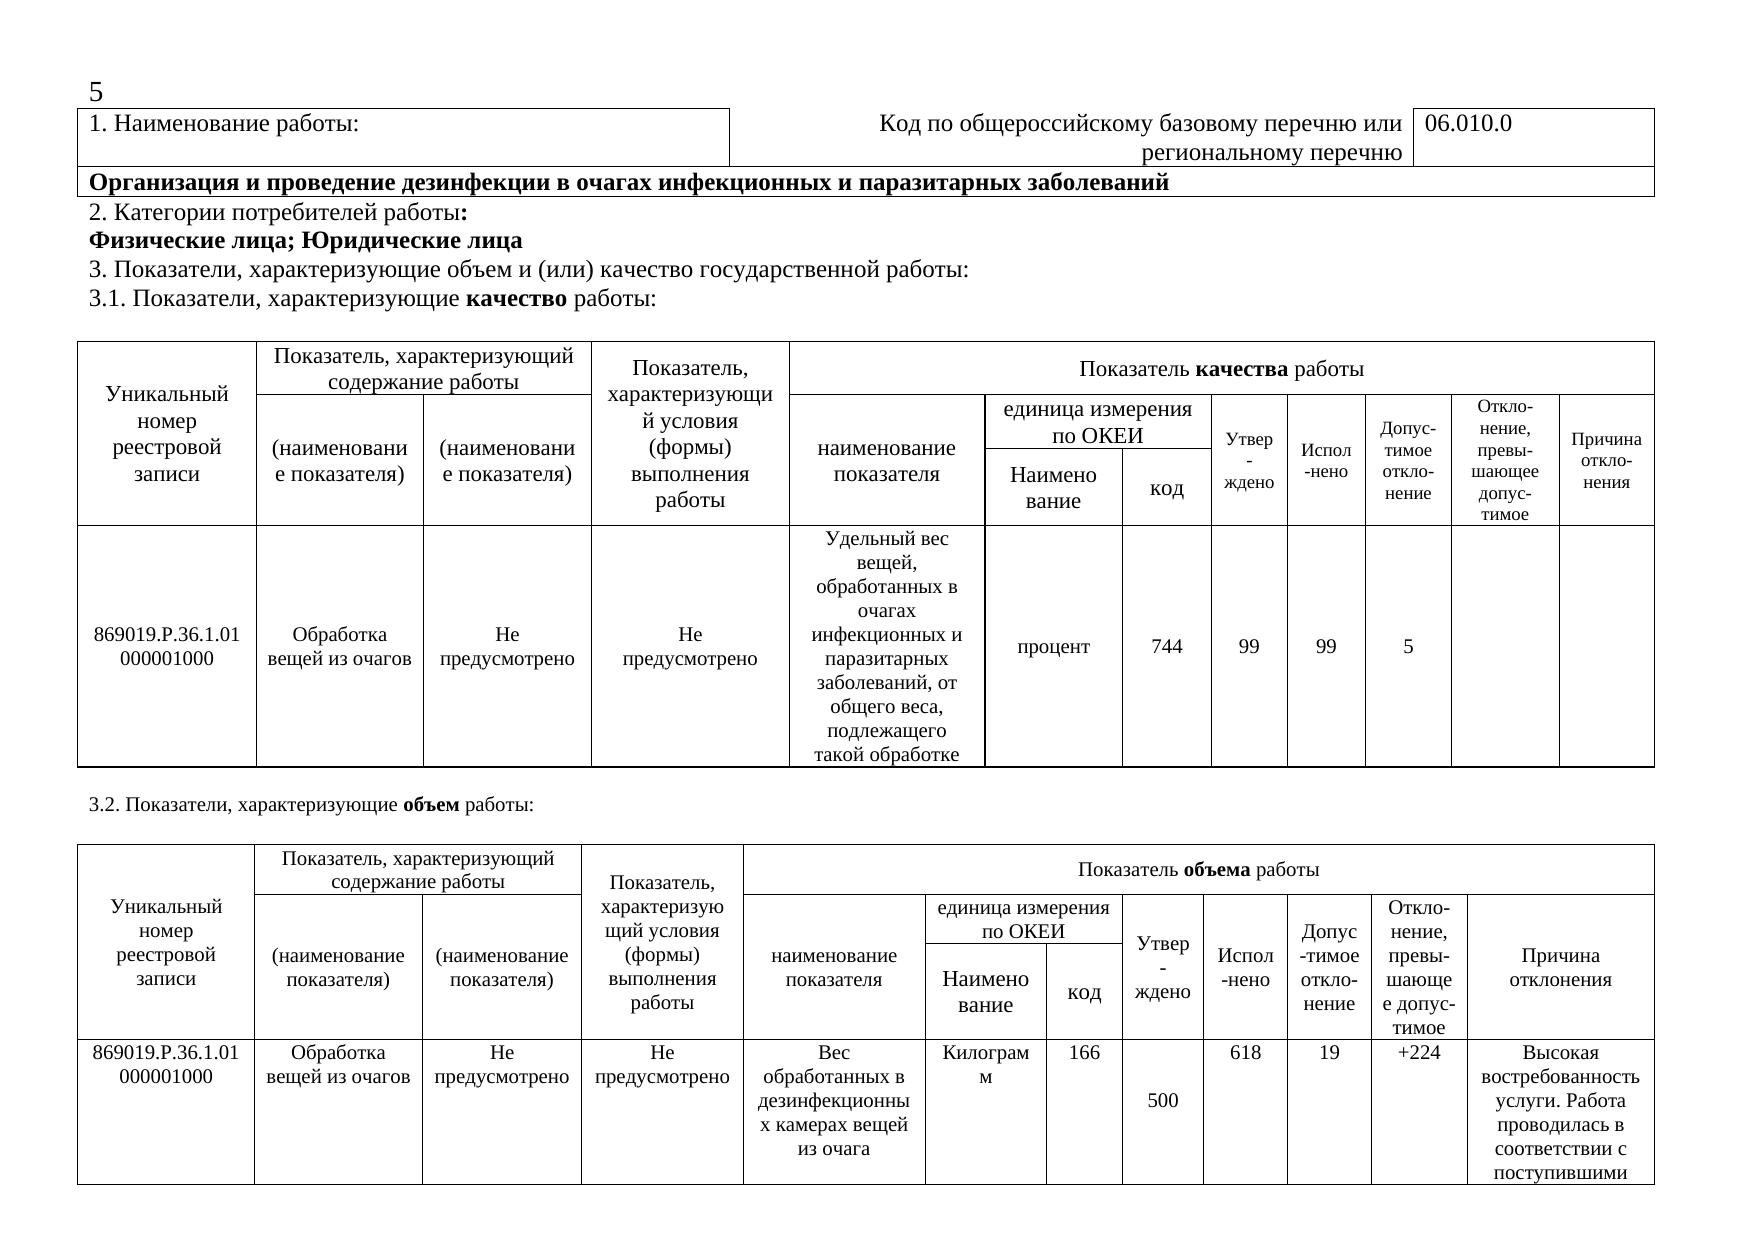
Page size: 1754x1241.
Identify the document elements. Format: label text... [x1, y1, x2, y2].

table_header Код по общероссийскому базовому перечню или региональному перечню [730, 108, 1413, 166]
text Физические лица; Юридические лица [89, 226, 1665, 254]
table_cell Утвер-ждено [1123, 895, 1203, 1039]
table_cell 869019.Р.36.1.01000001000 [78, 526, 256, 766]
table_header 1. Наименование работы: [78, 109, 729, 166]
table_cell Причина откло-нения [1560, 395, 1654, 525]
text 3.2. Показатели, характеризующие объем работы: [89, 792, 1665, 816]
table_cell Откло-нение, превы-шающее допус-тимое [1372, 895, 1467, 1039]
table_cell наименование показателя [744, 895, 925, 1039]
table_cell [1468, 1040, 1654, 1184]
table_cell Не предусмотрено [423, 1040, 581, 1184]
table_cell [1560, 526, 1654, 766]
table_cell наименование показателя [790, 395, 984, 525]
table_cell Допус-тимое откло-нение [1366, 395, 1451, 525]
table_header Показатель качества работы [790, 342, 1654, 394]
table_cell единица измерения по ОКЕИ [986, 395, 1211, 448]
table_cell 99 [1212, 526, 1287, 766]
table_cell Не предусмотрено [424, 526, 591, 766]
table_cell Откло-нение, превы-шающее допус-тимое [1452, 395, 1559, 525]
table_cell (наименование показателя) [424, 395, 591, 525]
table_cell 19 [1288, 1040, 1371, 1184]
table_cell 744 [1123, 526, 1211, 766]
text 2. Категории потребителей работы: [89, 197, 1665, 226]
table_cell [1452, 526, 1559, 766]
table_cell Утвер-ждено [1212, 395, 1287, 525]
table_cell Причина отклонения [1468, 895, 1654, 1039]
table_cell Испол-нено [1204, 895, 1287, 1039]
table_header Показатель, характеризующий условия (формы) выполнения работы [582, 845, 743, 1039]
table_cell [78, 1040, 254, 1184]
table_cell Не предусмотрено [582, 1040, 743, 1184]
table_cell +224 [1372, 1040, 1467, 1184]
table_cell (наименование показателя) [257, 395, 423, 525]
table_header Уникальный номер реестровой записи [78, 845, 254, 1039]
table_cell код [1047, 944, 1122, 1039]
table_header Показатель объема работы [744, 845, 1654, 893]
table_cell 500 [1123, 1040, 1203, 1184]
table_cell 5 [1366, 526, 1451, 766]
table_cell Наимено вание [926, 944, 1046, 1039]
table_cell 99 [1288, 526, 1365, 766]
table_cell Организация и проведение дезинфекции в очагах инфекционных и паразитарных заболеваний [78, 167, 1654, 196]
table_cell единица измерения по ОКЕИ [926, 895, 1122, 943]
table_cell код [1123, 449, 1211, 525]
table_cell Килограмм [926, 1040, 1046, 1184]
table_header Показатель, характеризующий содержание работы [255, 845, 581, 893]
text 3. Показатели, характеризующие объем и (или) качество государственной работы: [89, 254, 1665, 283]
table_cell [255, 1040, 422, 1184]
table_header Уникальный номер реестровой записи [78, 342, 256, 525]
table_header 06.010.0 [1414, 109, 1654, 166]
table_header Показатель, характеризующий условия (формы) выполнения работы [592, 342, 789, 525]
table_cell 618 [1204, 1040, 1287, 1184]
table_cell 166 [1047, 1040, 1122, 1184]
table_cell Испол-нено [1288, 395, 1365, 525]
table_cell (наименование показателя) [423, 895, 581, 1039]
table_cell Обработка вещей из очагов [257, 526, 423, 766]
text 3.1. Показатели, характеризующие качество работы: [89, 283, 1665, 312]
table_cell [744, 1040, 925, 1184]
table_cell процент [986, 526, 1122, 766]
table_header Показатель, характеризующий содержание работы [257, 342, 591, 394]
table_cell (наименование показателя) [255, 895, 422, 1039]
table_cell Удельный вес вещей, обработанных в очагах инфекционных и паразитарных заболеваний, от общего веса, подлежащего такой обработке [790, 526, 984, 766]
table_cell Не предусмотрено [592, 526, 789, 766]
table_cell Допус-тимое откло-нение [1288, 895, 1371, 1039]
table_cell Наимено вание [986, 449, 1122, 525]
